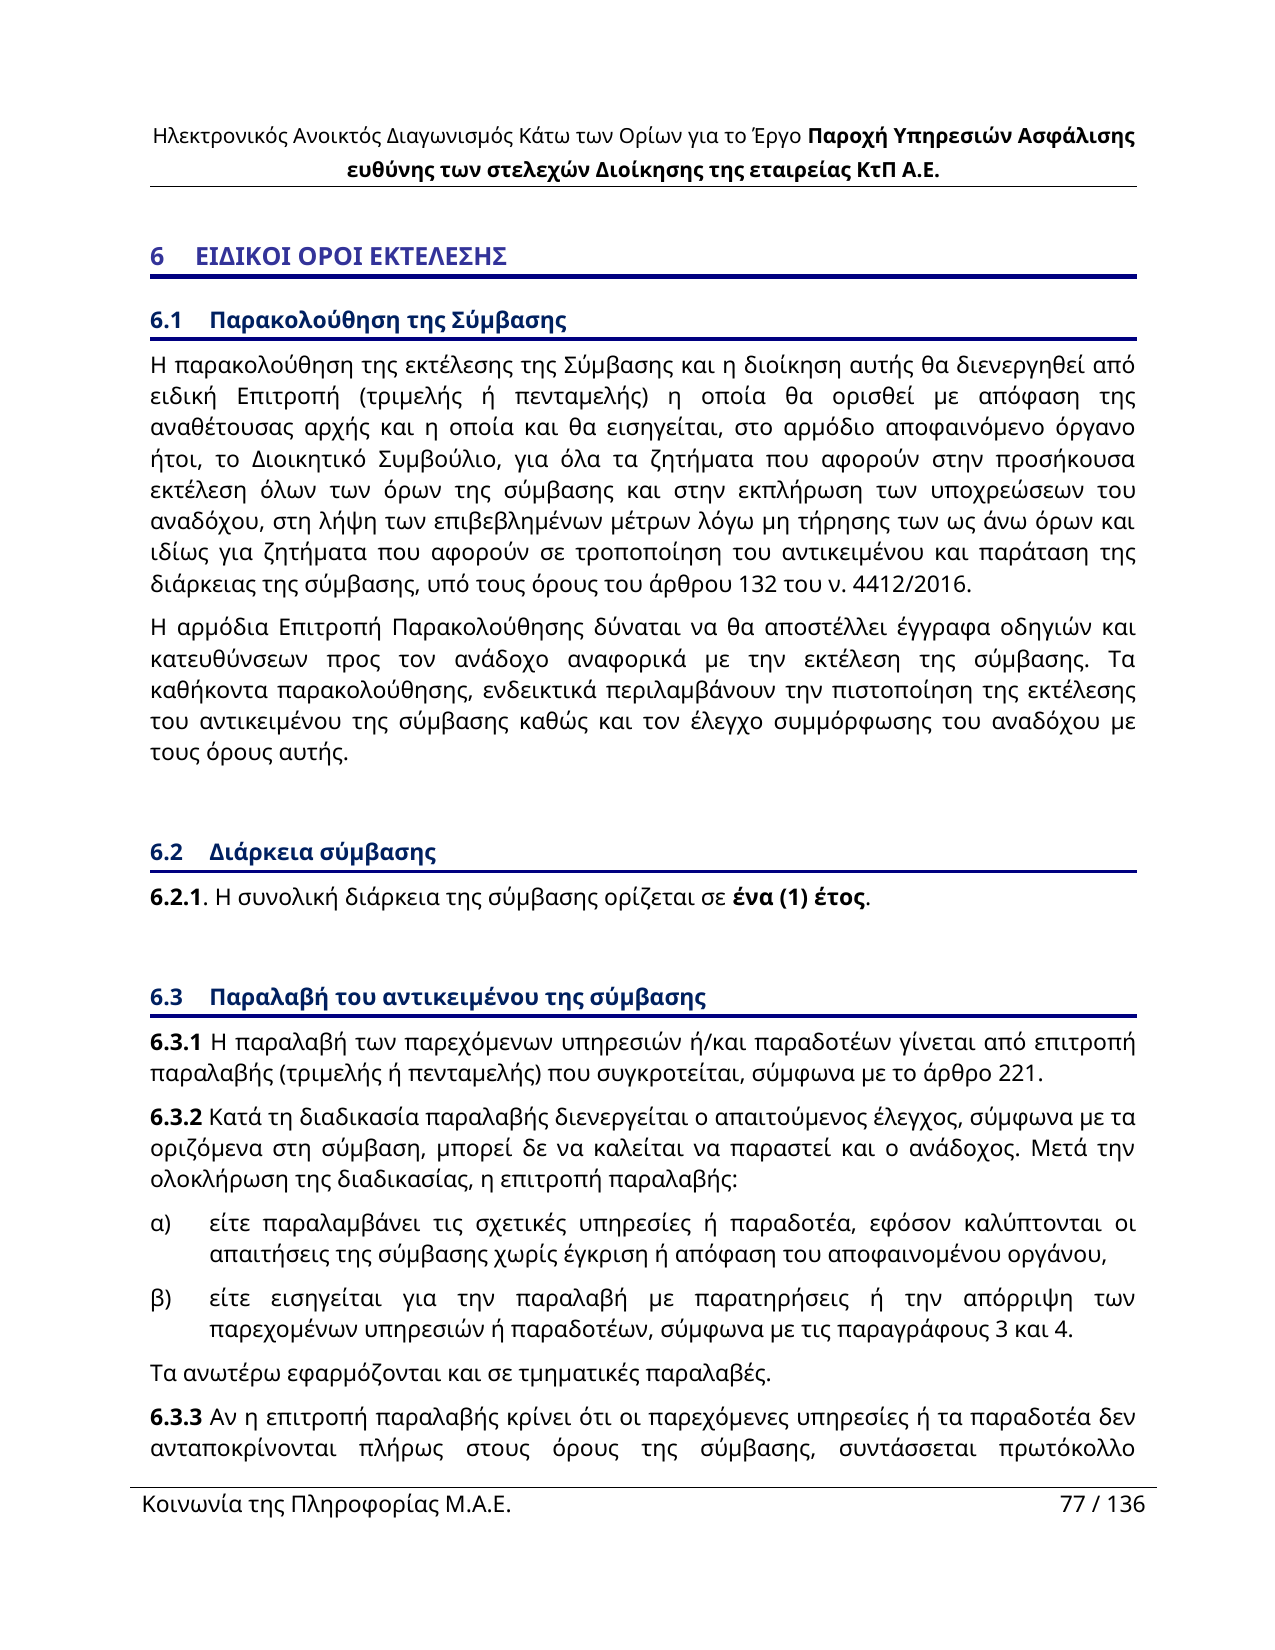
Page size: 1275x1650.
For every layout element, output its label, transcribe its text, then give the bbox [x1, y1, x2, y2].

subtitle 6.3 Παραλαβή του αντικειμένου της σύμβασης [150, 981, 1137, 1014]
text 6.3.1 Η παραλαβή των παρεχόμενων υπηρεσιών ή/και παραδοτέων γίνεται από επιτροπή παραλαβής (τριμελής ή πενταμελής) που συγκροτείται, σύμφωνα με το άρθρο 221. [150, 1026, 1137, 1088]
text Η αρμόδια Επιτροπή Παρακολούθησης δύναται να θα αποστέλλει έγγραφα οδηγιών και κατευθύνσεων προς τον ανάδοχο αναφορικά με την εκτέλεση της σύμβασης. Τα καθήκοντα παρακολούθησης, ενδεικτικά περιλαμβάνουν την πιστοποίηση της εκτέλεσης του αντικειμένου της σύμβασης καθώς και τον έλεγχο συμμόρφωσης του αναδόχου με τους όρους αυτής. [150, 611, 1137, 768]
subtitle 6.2 Διάρκεια σύμβασης [150, 836, 1137, 870]
text α) είτε παραλαμβάνει τις σχετικές υπηρεσίες ή παραδοτέα, εφόσον καλύπτονται οι απαιτήσεις της σύμβασης χωρίς έγκριση ή απόφαση του αποφαινομένου οργάνου, [150, 1207, 1137, 1270]
text Η παρακολούθηση της εκτέλεσης της Σύμβασης και η διοίκηση αυτής θα διενεργηθεί από ειδική Επιτροπή (τριμελής ή πενταμελής) η οποία θα ορισθεί με απόφαση της αναθέτουσας αρχής και η οποία και θα εισηγείται, στο αρμόδιο αποφαινόμενο όργανο ήτοι, το Διοικητικό Συμβούλιο, για όλα τα ζητήματα που αφορούν στην προσήκουσα εκτέλεση όλων των όρων της σύμβασης και στην εκπλήρωση των υποχρεώσεων του αναδόχου, στη λήψη των επιβεβλημένων μέτρων λόγω μη τήρησης των ως άνω όρων και ιδίως για ζητήματα που αφορούν σε τροποποίηση του αντικειμένου και παράταση της διάρκειας της σύμβασης, υπό τους όρους του άρθρου 132 του ν. 4412/2016. [150, 349, 1137, 599]
text β) είτε εισηγείται για την παραλαβή με παρατηρήσεις ή την απόρριψη των παρεχομένων υπηρεσιών ή παραδοτέων, σύμφωνα με τις παραγράφους 3 και 4. [150, 1282, 1137, 1345]
text 6.3.2 Κατά τη διαδικασία παραλαβής διενεργείται ο απαιτούμενος έλεγχος, σύμφωνα με τα οριζόμενα στη σύμβαση, μπορεί δε να καλείται να παραστεί και ο ανάδοχος. Μετά την ολοκλήρωση της διαδικασίας, η επιτροπή παραλαβής: [150, 1101, 1137, 1195]
subtitle 6.1 Παρακολούθηση της Σύμβασης [150, 304, 1137, 337]
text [150, 1401, 1137, 1463]
text Τα ανωτέρω εφαρμόζονται και σε τμηματικές παραλαβές. [150, 1357, 1137, 1388]
text 6.2.1. Η συνολική διάρκεια της σύμβασης ορίζεται σε ένα (1) έτος. [150, 881, 1137, 912]
subtitle ΕΙΔΙΚΟΙ ΟΡΟΙ ΕΚΤΕΛΕΣΗΣ [150, 238, 1137, 274]
